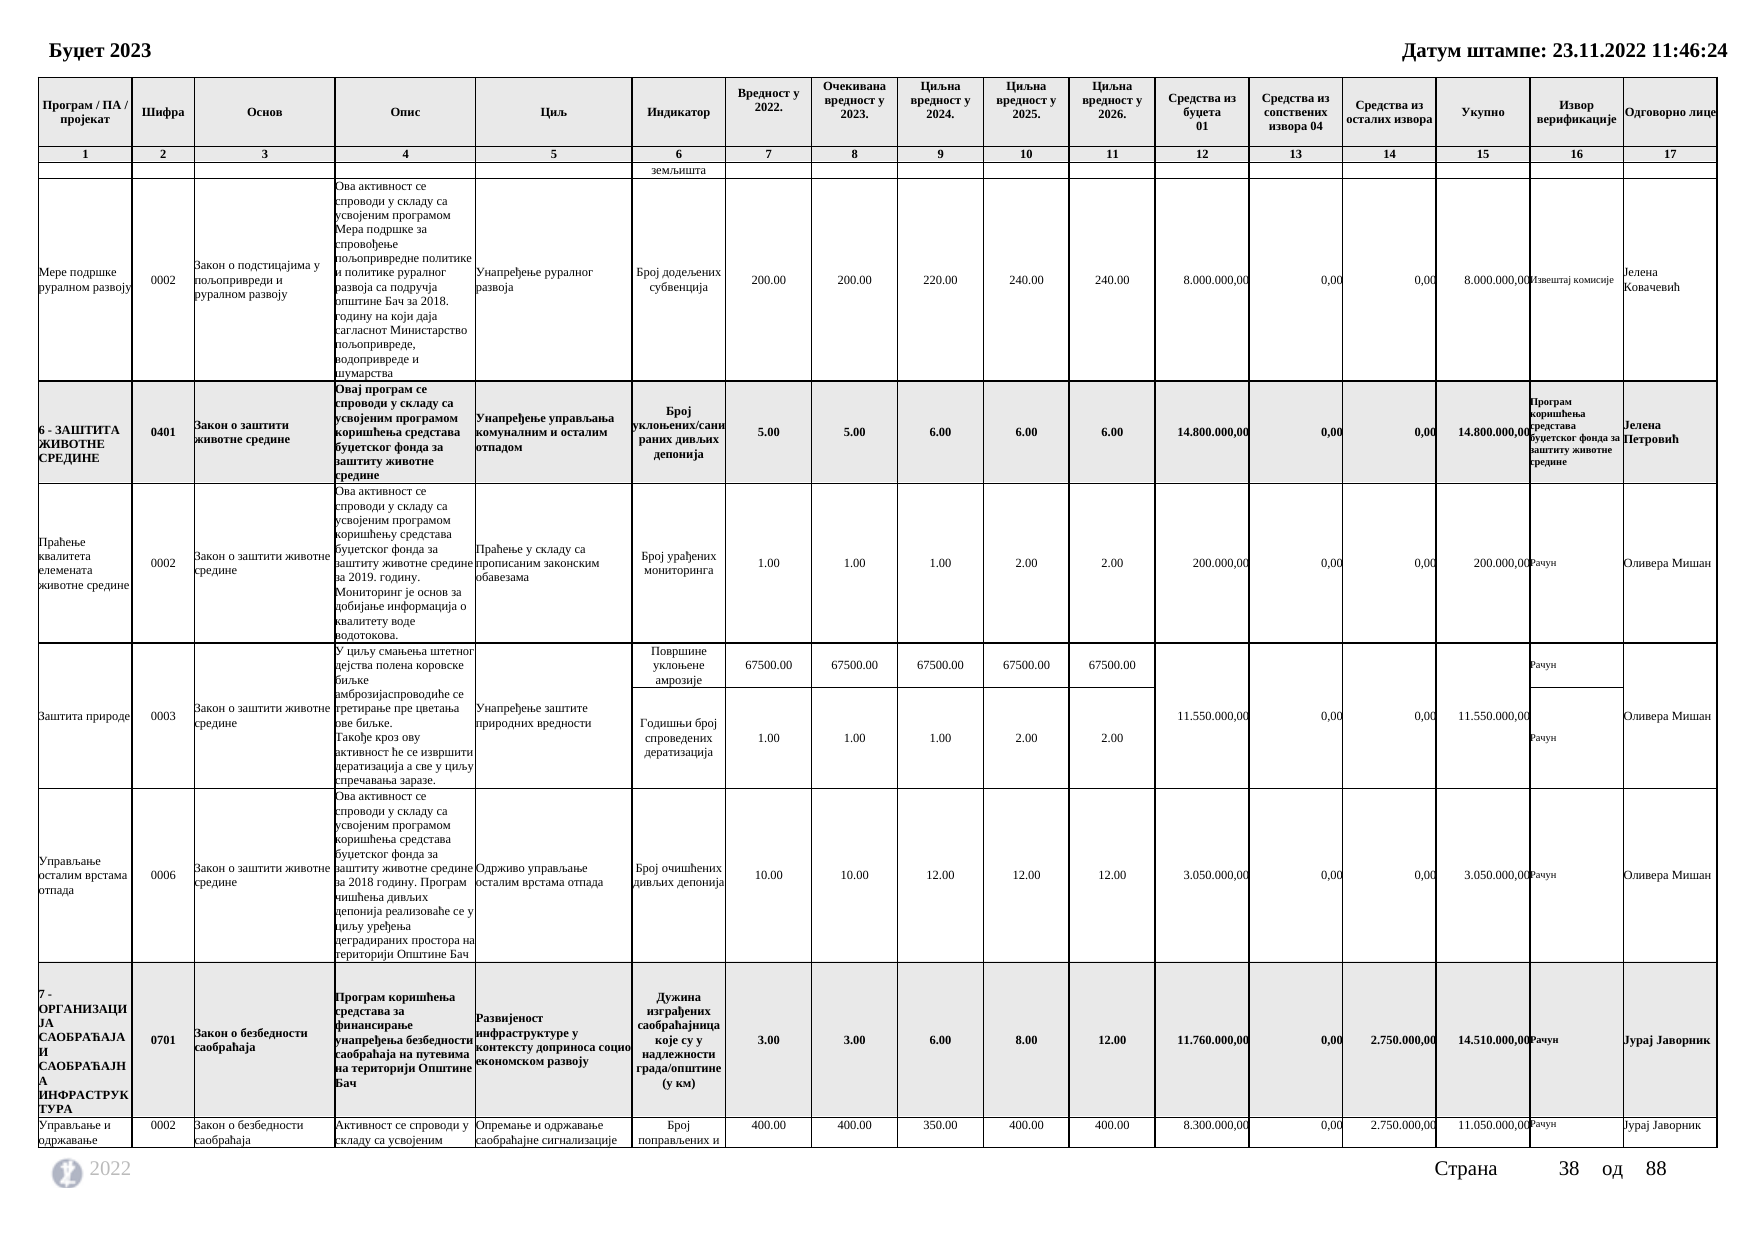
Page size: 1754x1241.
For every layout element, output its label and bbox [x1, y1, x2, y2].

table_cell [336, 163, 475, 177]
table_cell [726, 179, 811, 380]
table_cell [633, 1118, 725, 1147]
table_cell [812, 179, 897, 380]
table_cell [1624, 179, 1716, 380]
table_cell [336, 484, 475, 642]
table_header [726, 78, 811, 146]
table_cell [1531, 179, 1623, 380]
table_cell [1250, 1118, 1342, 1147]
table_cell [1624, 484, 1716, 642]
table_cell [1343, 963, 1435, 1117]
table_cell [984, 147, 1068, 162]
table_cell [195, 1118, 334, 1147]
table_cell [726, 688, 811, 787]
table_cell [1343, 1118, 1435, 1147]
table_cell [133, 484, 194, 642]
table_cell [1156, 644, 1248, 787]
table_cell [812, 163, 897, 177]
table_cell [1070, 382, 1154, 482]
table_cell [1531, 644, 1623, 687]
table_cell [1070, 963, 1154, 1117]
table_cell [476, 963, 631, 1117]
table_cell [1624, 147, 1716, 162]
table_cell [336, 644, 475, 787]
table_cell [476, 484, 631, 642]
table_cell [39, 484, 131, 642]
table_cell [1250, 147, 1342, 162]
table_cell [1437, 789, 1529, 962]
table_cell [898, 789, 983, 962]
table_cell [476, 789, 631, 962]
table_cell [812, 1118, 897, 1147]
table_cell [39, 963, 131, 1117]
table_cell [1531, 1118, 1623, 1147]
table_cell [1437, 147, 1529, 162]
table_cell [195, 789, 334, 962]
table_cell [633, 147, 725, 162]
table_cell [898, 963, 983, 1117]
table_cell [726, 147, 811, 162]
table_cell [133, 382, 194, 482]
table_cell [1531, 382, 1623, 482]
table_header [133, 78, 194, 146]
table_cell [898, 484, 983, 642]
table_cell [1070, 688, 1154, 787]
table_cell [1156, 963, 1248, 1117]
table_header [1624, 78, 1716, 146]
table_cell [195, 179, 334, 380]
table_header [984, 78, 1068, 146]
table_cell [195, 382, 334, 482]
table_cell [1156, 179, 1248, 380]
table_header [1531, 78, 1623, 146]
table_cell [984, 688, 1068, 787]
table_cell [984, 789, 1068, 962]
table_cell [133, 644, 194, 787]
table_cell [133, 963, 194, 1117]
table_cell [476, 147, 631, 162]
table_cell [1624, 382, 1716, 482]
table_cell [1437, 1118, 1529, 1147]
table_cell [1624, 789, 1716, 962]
picture [48, 1155, 87, 1188]
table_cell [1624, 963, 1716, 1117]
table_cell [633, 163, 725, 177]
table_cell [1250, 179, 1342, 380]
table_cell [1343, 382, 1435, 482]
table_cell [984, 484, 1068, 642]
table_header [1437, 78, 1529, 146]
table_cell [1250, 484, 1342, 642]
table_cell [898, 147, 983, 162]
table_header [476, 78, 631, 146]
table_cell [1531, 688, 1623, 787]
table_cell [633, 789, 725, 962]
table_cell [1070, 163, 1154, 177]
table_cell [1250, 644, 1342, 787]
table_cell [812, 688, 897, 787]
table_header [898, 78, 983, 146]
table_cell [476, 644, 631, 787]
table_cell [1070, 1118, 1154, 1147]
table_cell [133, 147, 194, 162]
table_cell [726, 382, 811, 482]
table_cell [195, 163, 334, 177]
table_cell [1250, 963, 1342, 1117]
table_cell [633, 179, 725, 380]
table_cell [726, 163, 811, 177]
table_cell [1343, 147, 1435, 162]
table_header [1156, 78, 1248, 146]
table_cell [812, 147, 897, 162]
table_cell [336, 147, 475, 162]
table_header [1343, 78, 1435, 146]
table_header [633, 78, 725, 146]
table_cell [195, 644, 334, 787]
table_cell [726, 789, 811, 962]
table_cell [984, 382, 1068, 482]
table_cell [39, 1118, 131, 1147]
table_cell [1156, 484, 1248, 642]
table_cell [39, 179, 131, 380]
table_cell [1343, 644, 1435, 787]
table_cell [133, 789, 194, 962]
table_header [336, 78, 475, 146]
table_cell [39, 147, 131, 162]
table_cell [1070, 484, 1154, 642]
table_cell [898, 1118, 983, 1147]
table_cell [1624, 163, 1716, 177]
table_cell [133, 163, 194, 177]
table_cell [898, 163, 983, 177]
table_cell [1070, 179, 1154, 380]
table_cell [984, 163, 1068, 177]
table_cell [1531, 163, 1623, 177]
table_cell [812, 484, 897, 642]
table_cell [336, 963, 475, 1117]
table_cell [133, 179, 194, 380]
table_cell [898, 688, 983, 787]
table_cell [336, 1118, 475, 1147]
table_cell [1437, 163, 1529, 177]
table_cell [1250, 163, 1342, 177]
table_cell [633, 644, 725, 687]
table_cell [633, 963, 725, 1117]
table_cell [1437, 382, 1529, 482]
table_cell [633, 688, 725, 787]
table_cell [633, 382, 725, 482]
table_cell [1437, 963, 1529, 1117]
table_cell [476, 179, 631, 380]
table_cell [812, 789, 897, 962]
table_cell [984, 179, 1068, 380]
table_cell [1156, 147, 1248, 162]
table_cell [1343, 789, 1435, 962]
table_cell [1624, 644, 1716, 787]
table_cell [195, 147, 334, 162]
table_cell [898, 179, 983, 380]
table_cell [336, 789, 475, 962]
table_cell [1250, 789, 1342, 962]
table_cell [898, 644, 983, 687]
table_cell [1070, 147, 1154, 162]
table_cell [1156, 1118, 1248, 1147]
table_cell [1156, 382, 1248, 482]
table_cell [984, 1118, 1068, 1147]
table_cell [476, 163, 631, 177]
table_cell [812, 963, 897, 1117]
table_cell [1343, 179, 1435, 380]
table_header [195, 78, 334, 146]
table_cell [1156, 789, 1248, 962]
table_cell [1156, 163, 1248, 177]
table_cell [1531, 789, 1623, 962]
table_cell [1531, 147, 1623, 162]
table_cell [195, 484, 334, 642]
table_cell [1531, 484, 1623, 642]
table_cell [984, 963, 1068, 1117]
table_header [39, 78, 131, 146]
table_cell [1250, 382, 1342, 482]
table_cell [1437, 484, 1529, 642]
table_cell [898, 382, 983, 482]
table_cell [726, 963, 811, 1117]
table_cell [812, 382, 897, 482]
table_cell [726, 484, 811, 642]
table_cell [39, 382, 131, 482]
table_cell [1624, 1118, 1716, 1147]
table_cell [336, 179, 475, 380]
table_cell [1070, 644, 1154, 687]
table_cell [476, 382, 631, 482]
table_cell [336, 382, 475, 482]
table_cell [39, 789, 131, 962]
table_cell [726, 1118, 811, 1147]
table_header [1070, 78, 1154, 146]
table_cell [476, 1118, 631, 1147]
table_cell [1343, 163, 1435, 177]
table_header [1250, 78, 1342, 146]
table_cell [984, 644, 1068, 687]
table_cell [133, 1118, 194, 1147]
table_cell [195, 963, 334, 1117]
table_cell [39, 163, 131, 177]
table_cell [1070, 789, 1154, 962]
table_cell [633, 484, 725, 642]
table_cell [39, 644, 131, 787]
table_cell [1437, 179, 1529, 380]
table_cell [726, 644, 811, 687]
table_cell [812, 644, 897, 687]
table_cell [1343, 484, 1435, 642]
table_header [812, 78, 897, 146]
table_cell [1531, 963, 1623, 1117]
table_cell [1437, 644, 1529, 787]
